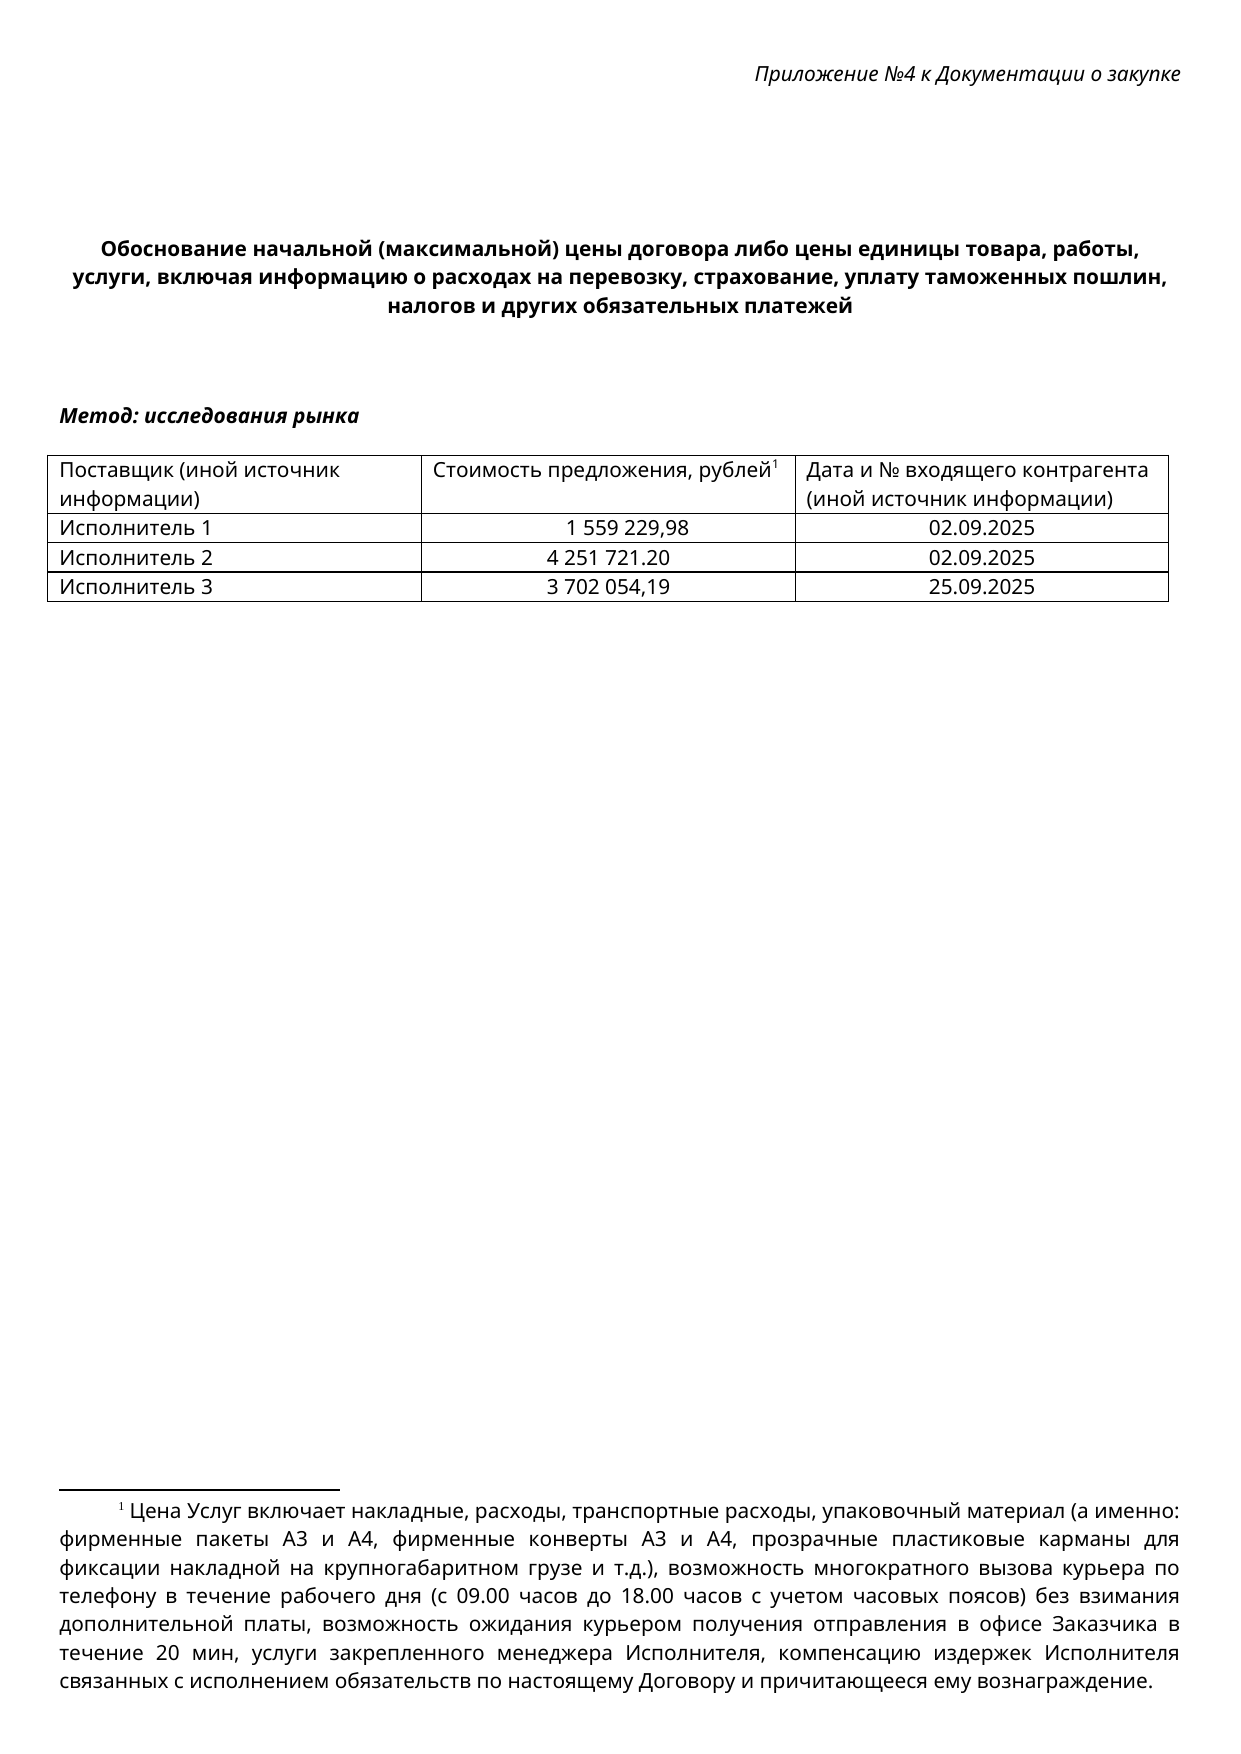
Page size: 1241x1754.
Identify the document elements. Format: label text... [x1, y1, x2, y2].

table_cell Исполнитель 3 [48, 573, 421, 601]
table_cell 02.09.2025 [796, 543, 1168, 571]
text Метод: исследования рынка [59, 401, 1181, 429]
table_cell 3 702 054,19 [422, 573, 795, 601]
table_cell 02.09.2025 [796, 514, 1168, 542]
table_header Поставщик (иной источник информации) [48, 456, 421, 512]
table_cell 4 251 721.20 [422, 543, 795, 571]
table_cell Исполнитель 2 [48, 543, 421, 571]
table_cell 1 559 229,98 [422, 514, 795, 542]
table_cell 25.09.2025 [796, 573, 1168, 601]
table_header Дата и № входящего контрагента (иной источник информации) [796, 456, 1168, 512]
table_cell Исполнитель 1 [48, 514, 421, 542]
text Обоснование начальной (максимальной) цены договора либо цены единицы товара, работы, услуги, включая информацию о расходах на перевозку, страхование, уплату таможенных пошлин, налогов и других обязательных платежей [59, 234, 1181, 319]
list Приложение №4 к Документации о закупке [134, 59, 1181, 87]
table_header Стоимость предложения, рублей [422, 456, 795, 512]
